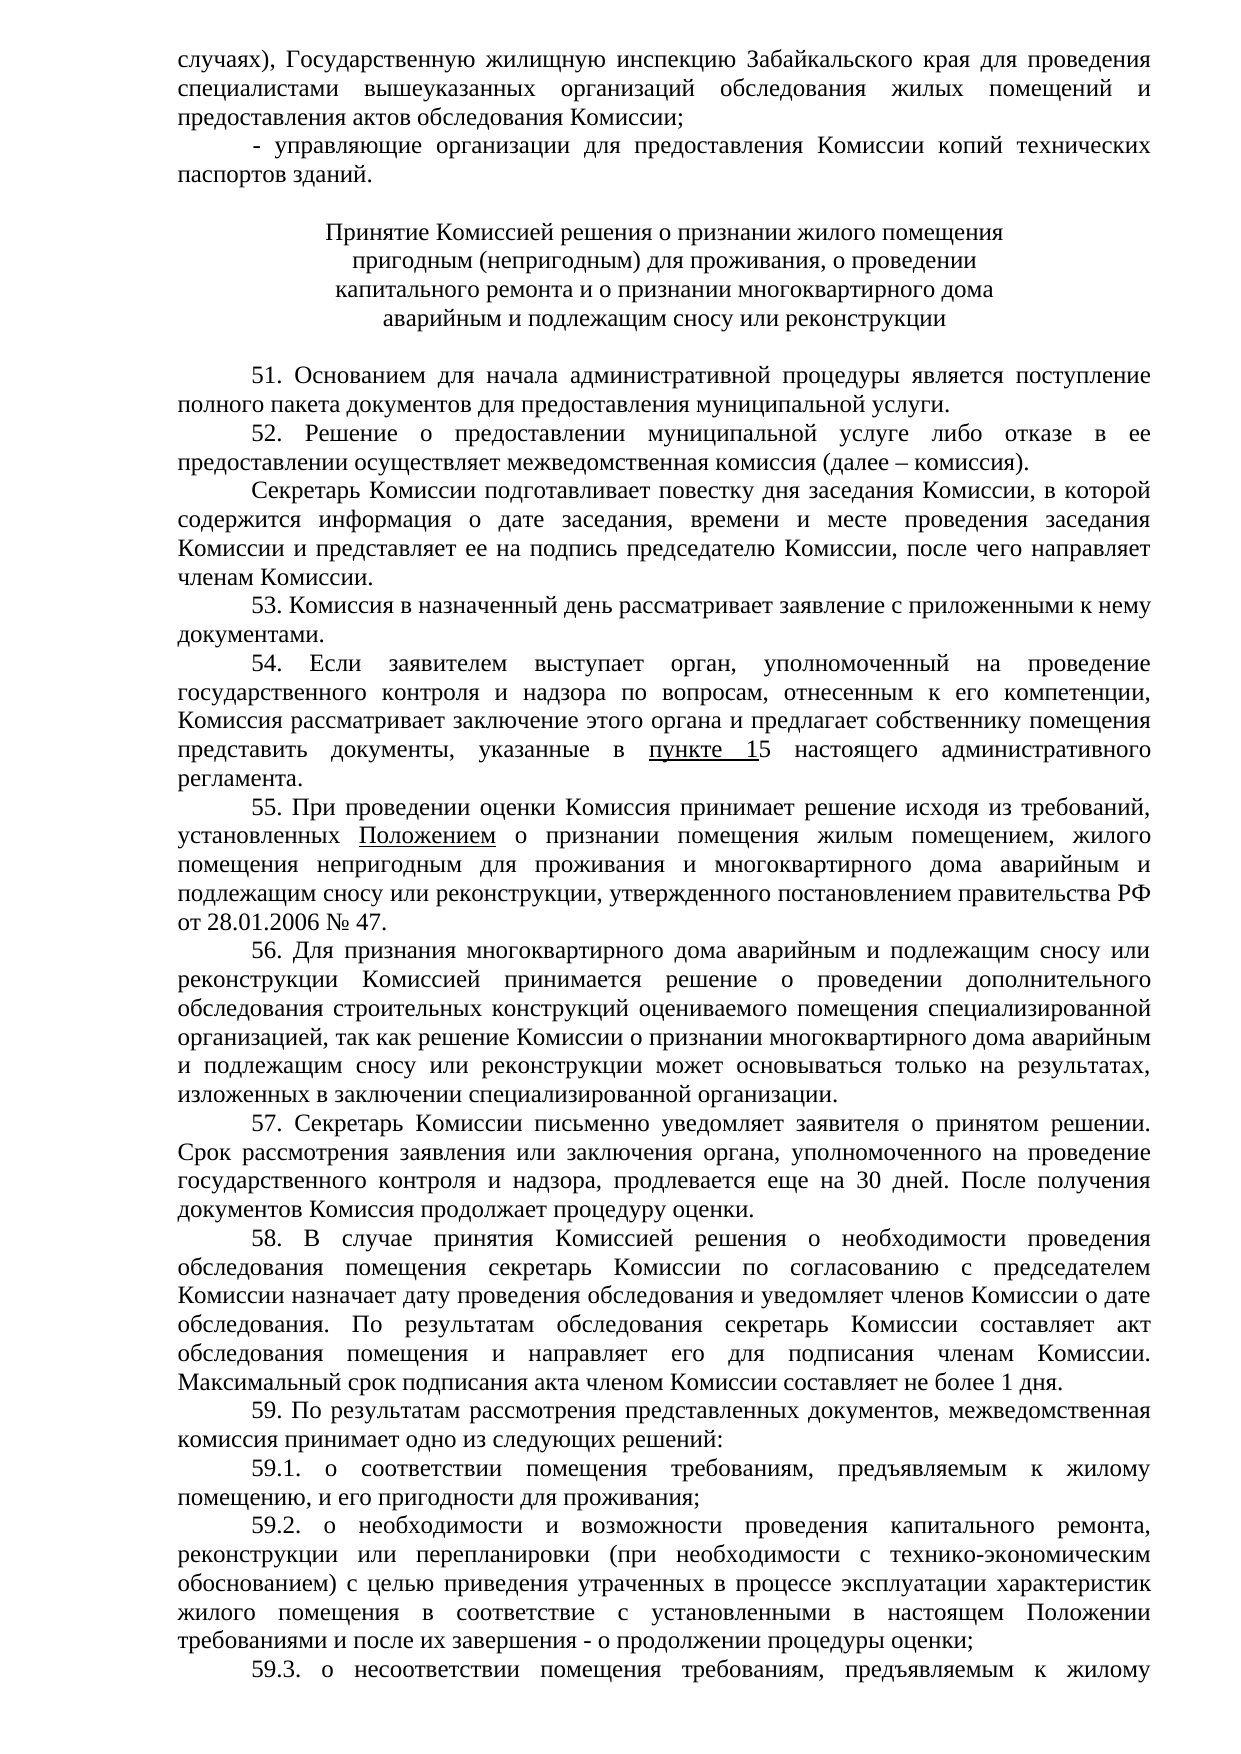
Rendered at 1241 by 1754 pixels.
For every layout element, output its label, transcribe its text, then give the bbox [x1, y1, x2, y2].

text - управляющие организации для предоставления Комиссии копий технических паспортов зданий. [177, 131, 1152, 188]
text 58. В случае принятия Комиссией решения о необходимости проведения обследования помещения секретарь Комиссии по согласованию с председателем Комиссии назначает дату проведения обследования и уведомляет членов Комиссии о дате обследования. По результатам обследования секретарь Комиссии составляет акт обследования помещения и направляет его для подписания членам Комиссии. Максимальный срок подписания акта членом Комиссии составляет не более 1 дня. [177, 1223, 1152, 1396]
text Принятие Комиссией решения о признании жилого помещения [177, 217, 1152, 246]
text 52. Решение о предоставлении муниципальной услуге либо отказе в ее предоставлении осуществляет межведомственная комиссия (далее – комиссия). [177, 418, 1152, 476]
text 59.1. о соответствии помещения требованиям, предъявляемым к жилому помещению, и его пригодности для проживания; [177, 1453, 1152, 1511]
text пригодным (непригодным) для проживания, о проведении [177, 246, 1152, 274]
text 59.2. о необходимости и возможности проведения капитального ремонта, реконструкции или перепланировки (при необходимости с технико-экономическим обоснованием) с целью приведения утраченных в процессе эксплуатации характеристик жилого помещения в соответствие с установленными в настоящем Положении требованиями и после их завершения - о продолжении процедуры оценки; [177, 1511, 1152, 1654]
text 55. При проведении оценки Комиссия принимает решение исходя из требований, установленных Положением о признании помещения жилым помещением, жилого помещения непригодным для проживания и многоквартирного дома аварийным и подлежащим сносу или реконструкции, утвержденного постановлением правительства РФ от 28.01.2006 № 47. [177, 792, 1152, 936]
text Секретарь Комиссии подготавливает повестку дня заседания Комиссии, в которой содержится информация о дате заседания, времени и месте проведения заседания Комиссии и представляет ее на подпись председателю Комиссии, после чего направляет членам Комиссии. [177, 476, 1152, 591]
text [177, 44, 1152, 131]
text 56. Для признания многоквартирного дома аварийным и подлежащим сносу или реконструкции Комиссией принимается решение о проведении дополнительного обследования строительных конструкций оцениваемого помещения специализированной организацией, так как решение Комиссии о признании многоквартирного дома аварийным и подлежащим сносу или реконструкции может основываться только на результатах, изложенных в заключении специализированной организации. [177, 936, 1152, 1108]
text 59. По результатам рассмотрения представленных документов, межведомственная комиссия принимает одно из следующих решений: [177, 1396, 1152, 1453]
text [177, 1654, 1152, 1683]
text аварийным и подлежащим сносу или реконструкции [177, 303, 1152, 332]
text 51. Основанием для начала административной процедуры является поступление полного пакета документов для предоставления муниципальной услуги. [177, 361, 1152, 418]
text капитального ремонта и о признании многоквартирного дома [177, 274, 1152, 303]
text 53. Комиссия в назначенный день рассматривает заявление с приложенными к нему документами. [177, 591, 1152, 648]
text 57. Секретарь Комиссии письменно уведомляет заявителя о принятом решении. Срок рассмотрения заявления или заключения органа, уполномоченного на проведение государственного контроля и надзора, продлевается еще на 30 дней. После получения документов Комиссия продолжает процедуру оценки. [177, 1108, 1152, 1223]
text 54. Если заявителем выступает орган, уполномоченный на проведение государственного контроля и надзора по вопросам, отнесенным к его компетенции, Комиссия рассматривает заключение этого органа и предлагает собственнику помещения представить документы, указанные в пункте 15 настоящего административного регламента. [177, 648, 1152, 792]
